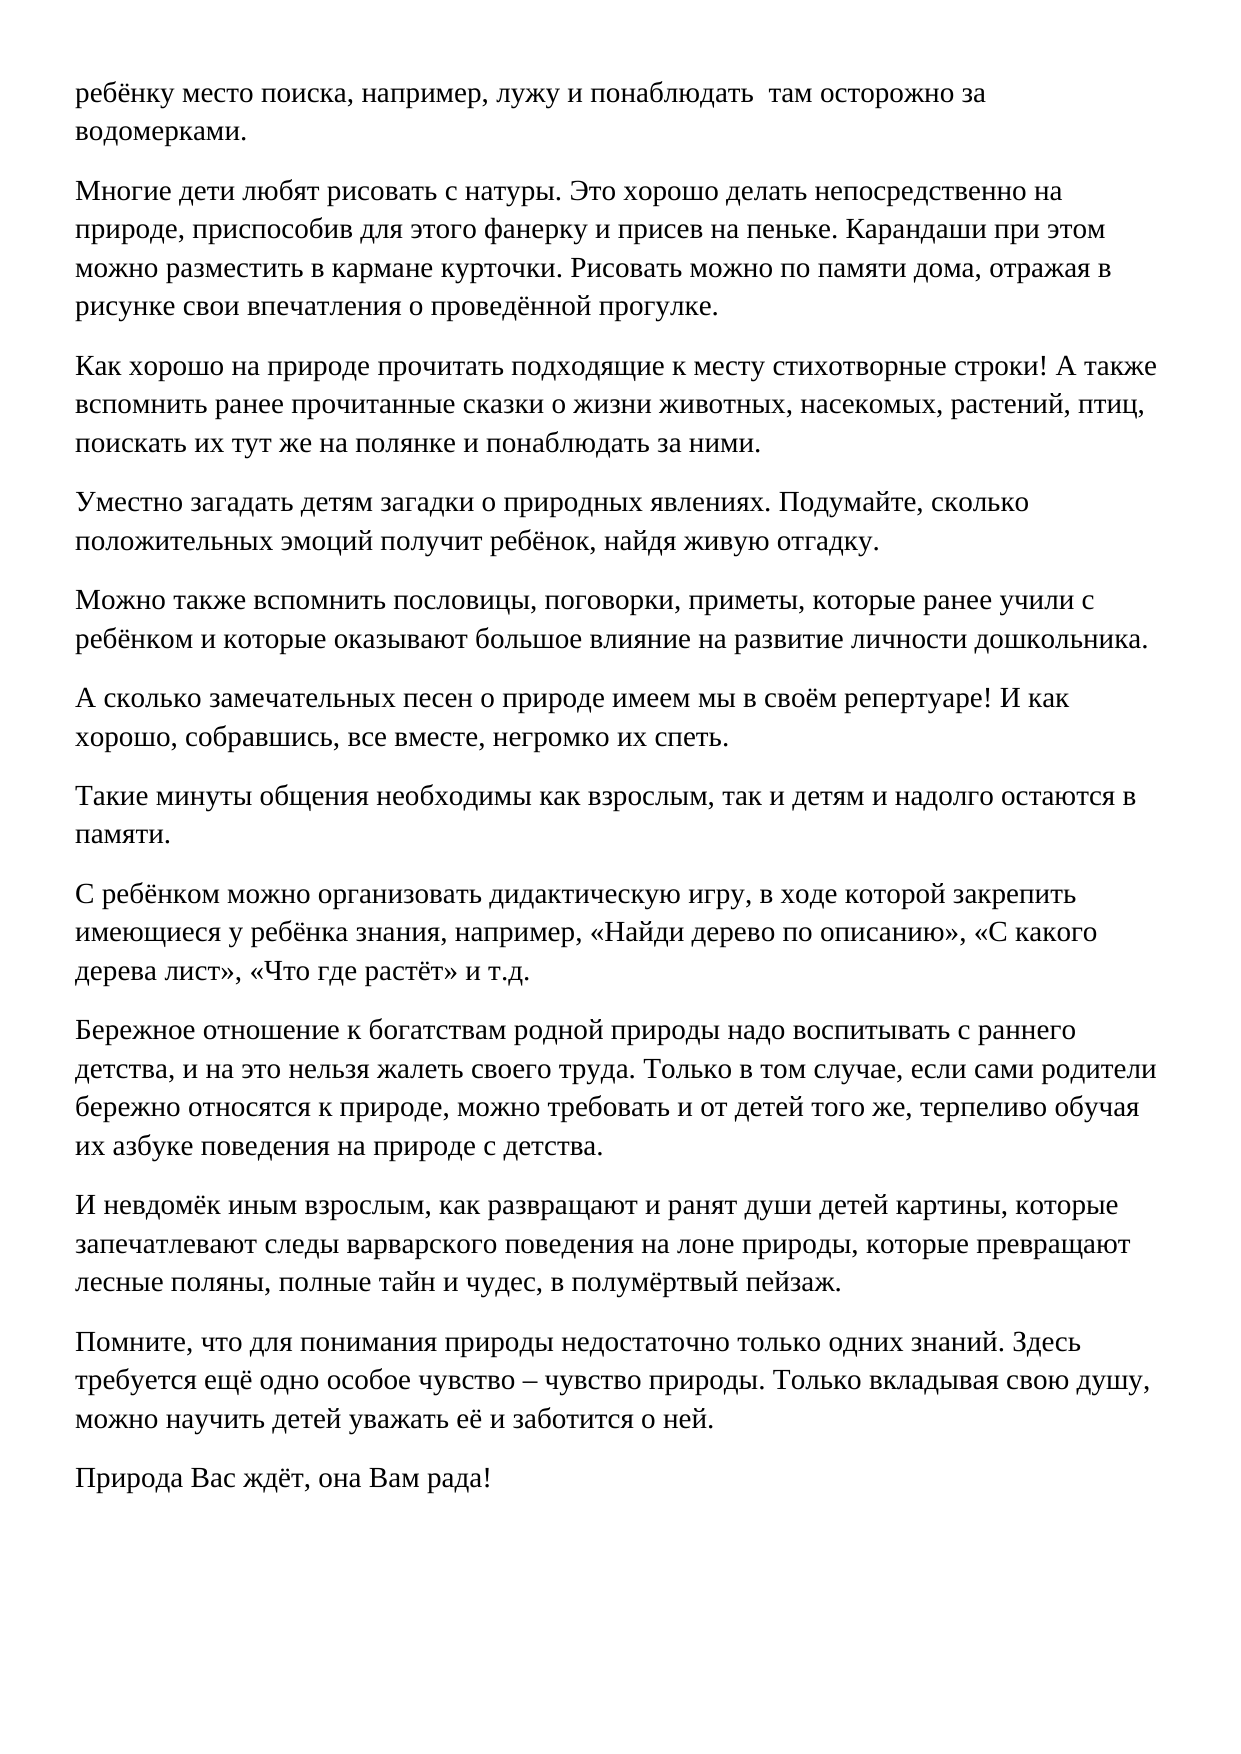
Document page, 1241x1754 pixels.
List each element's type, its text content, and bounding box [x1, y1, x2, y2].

text Можно также вспомнить пословицы, поговорки, приметы, которые ранее учили с ребёнком и которые оказывают большое влияние на развитие личности дошкольника. [75, 582, 1165, 654]
text Такие минуты общения необходимы как взрослым, так и детям и надолго остаются в памяти. [75, 778, 1165, 850]
text А сколько замечательных песен о природе имеем мы в своём репертуаре! И как хорошо, собравшись, все вместе, негромко их спеть. [75, 680, 1165, 752]
text Природа Вас ждёт, она Вам рада! [75, 1460, 1165, 1494]
text С ребёнком можно организовать дидактическую игру, в ходе которой закрепить имеющиеся у ребёнка знания, например, «Найди дерево по описанию», «С какого дерева лист», «Что где растёт» и т.д. [75, 876, 1165, 987]
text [75, 75, 1165, 147]
text И невдомёк иным взрослым, как развращают и ранят души детей картины, которые запечатлевают следы варварского поведения на лоне природы, которые превращают лесные поляны, полные тайн и чудес, в полумёртвый пейзаж. [75, 1187, 1165, 1298]
text Помните, что для понимания природы недостаточно только одних знаний. Здесь требуется ещё одно особое чувство – чувство природы. Только вкладывая свою душу, можно научить детей уважать её и заботится о ней. [75, 1324, 1165, 1434]
text Многие дети любят рисовать с натуры. Это хорошо делать непосредственно на природе, приспособив для этого фанерку и присев на пеньке. Карандаши при этом можно разместить в кармане курточки. Рисовать можно по памяти дома, отражая в рисунке свои впечатления о проведённой прогулке. [75, 173, 1165, 322]
text Уместно загадать детям загадки о природных явлениях. Подумайте, сколько положительных эмоций получит ребёнок, найдя живую отгадку. [75, 484, 1165, 556]
text Как хорошо на природе прочитать подходящие к месту стихотворные строки! А также вспомнить ранее прочитанные сказки о жизни животных, насекомых, растений, птиц, поискать их тут же на полянке и понаблюдать за ними. [75, 348, 1165, 458]
text Бережное отношение к богатствам родной природы надо воспитывать с раннего детства, и на это нельзя жалеть своего труда. Только в том случае, если сами родители бережно относятся к природе, можно требовать и от детей того же, терпеливо обучая их азбуке поведения на природе с детства. [75, 1012, 1165, 1162]
